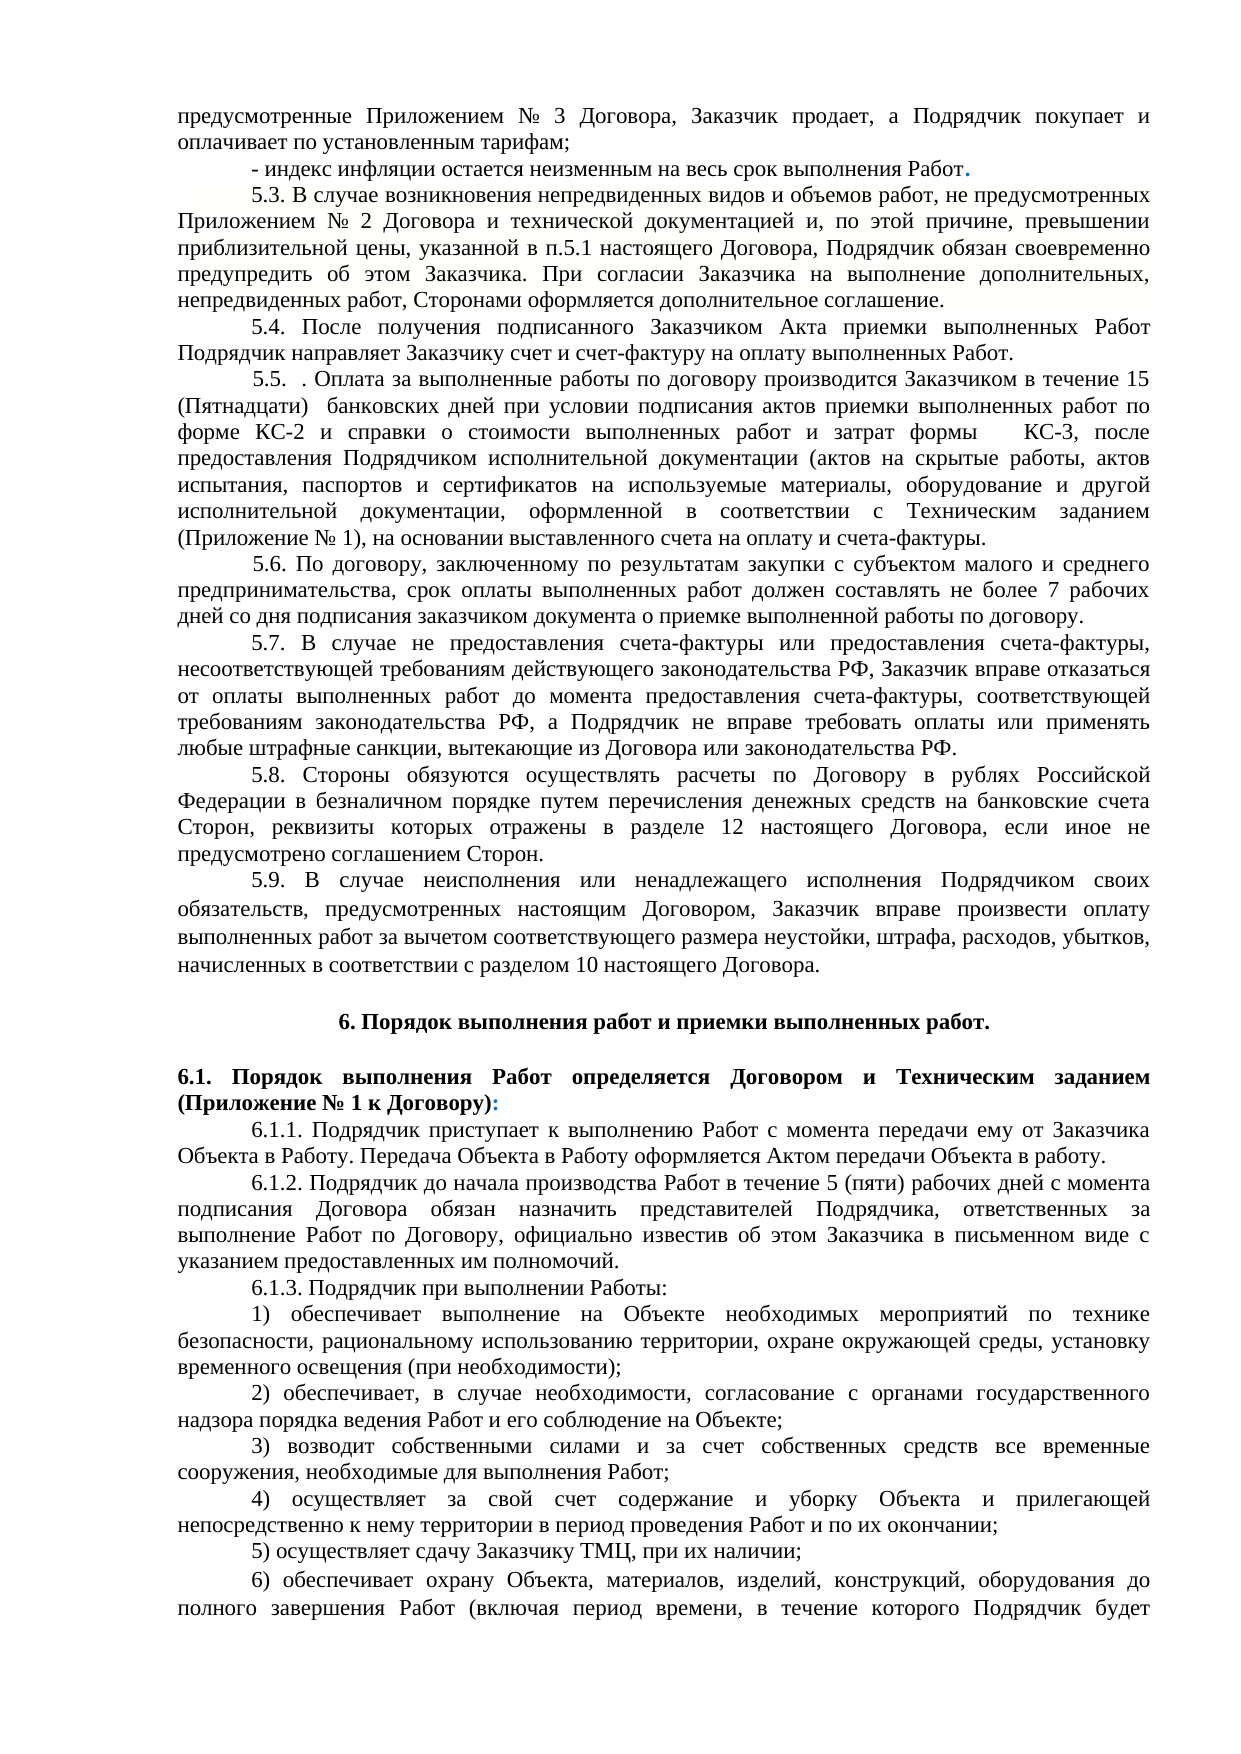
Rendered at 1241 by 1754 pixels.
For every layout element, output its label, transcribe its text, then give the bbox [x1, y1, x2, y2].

text 5.9. В случае неисполнения или ненадлежащего исполнения Подрядчиком своих обязательств, предусмотренных настоящим Договором, Заказчик вправе произвести оплату выполненных работ за вычетом соответствующего размера неустойки, штрафа, расходов, убытков, начисленных в соответствии с разделом 10 настоящего Договора. [177, 866, 1152, 978]
text 5.7. В случае не предоставления счета-фактуры или предоставления счета-фактуры, несоответствующей требованиям действующего законодательства РФ, Заказчик вправе отказаться от оплаты выполненных работ до момента предоставления счета-фактуры, соответствующей требованиям законодательства РФ, а Подрядчик не вправе требовать оплаты или применять любые штрафные санкции, вытекающие из Договора или законодательства РФ. [177, 629, 1152, 761]
list 5.3. В случае возникновения непредвиденных видов и объемов работ, не предусмотренных Приложением № 2 Договора и технической документацией и, по этой причине, превышении приблизительной цены, указанной в п.5.1 настоящего Договора, Подрядчик обязан своевременно предупредить об этом Заказчика. При согласии Заказчика на выполнение дополнительных, непредвиденных работ, Сторонами оформляется дополнительное соглашение. [177, 181, 1152, 313]
text 4) осуществляет за свой счет содержание и уборку Объекта и прилегающей непосредственно к нему территории в период проведения Работ и по их окончании; [177, 1485, 1152, 1537]
text 3) возводит собственными силами и за счет собственных средств все временные сооружения, необходимые для выполнения Работ; [177, 1432, 1152, 1485]
text 5.8. Стороны обязуются осуществлять расчеты по Договору в рублях Российской Федерации в безналичном порядке путем перечисления денежных средств на банковские счета Сторон, реквизиты которых отражены в разделе 12 настоящего Договора, если иное не предусмотрено соглашением Сторон. [177, 761, 1152, 866]
text - индекс инфляции остается неизменным на весь срок выполнения Работ. [177, 154, 1152, 181]
text 2) обеспечивает, в случае необходимости, согласование с органами государственного надзора порядка ведения Работ и его соблюдение на Объекте; [177, 1379, 1152, 1432]
text 5) осуществляет сдачу Заказчику ТМЦ, при их наличии; [177, 1537, 1152, 1564]
text 6.1.2. Подрядчик до начала производства Работ в течение 5 (пяти) рабочих дней с момента подписания Договора обязан назначить представителей Подрядчика, ответственных за выполнение Работ по Договору, официально известив об этом Заказчика в письменном виде с указанием предоставленных им полномочий. [177, 1168, 1152, 1274]
text 5.6. По договору, заключенному по результатам закупки с субъектом малого и среднего предпринимательства, срок оплаты выполненных работ должен составлять не более 7 рабочих дней со дня подписания заказчиком документа о приемке выполненной работы по договору. [177, 550, 1152, 629]
text 5.5. . Оплата за выполненные работы по договору производится Заказчиком в течение 15 (Пятнадцати) банковских дней при условии подписания актов приемки выполненных работ по форме КС-2 и справки о стоимости выполненных работ и затрат формы КС-3, после предоставления Подрядчиком исполнительной документации (актов на скрытые работы, актов испытания, паспортов и сертификатов на используемые материалы, оборудование и другой исполнительной документации, оформленной в соответствии с Техническим заданием (Приложение № 1), на основании выставленного счета на оплату и счета-фактуры. [177, 365, 1152, 550]
text 6.1.1. Подрядчик приступает к выполнению Работ с момента передачи ему от Заказчика Объекта в Работу. Передача Объекта в Работу оформляется Актом передачи Объекта в работу. [177, 1116, 1152, 1168]
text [177, 1566, 1152, 1621]
text 1) обеспечивает выполнение на Объекте необходимых мероприятий по технике безопасности, рациональному использованию территории, охране окружающей среды, установку временного освещения (при необходимости); [177, 1300, 1152, 1379]
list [177, 102, 1152, 154]
text 5.4. После получения подписанного Заказчиком Акта приемки выполненных Работ Подрядчик направляет Заказчику счет и счет-фактуру на оплату выполненных Работ. [177, 313, 1152, 365]
text 6. Порядок выполнения работ и приемки выполненных работ. [177, 1008, 1152, 1035]
text 6.1.3. Подрядчик при выполнении Работы: [177, 1274, 1152, 1300]
text 6.1. Порядок выполнения Работ определяется Договором и Техническим заданием (Приложение № 1 к Договору): [177, 1063, 1152, 1116]
